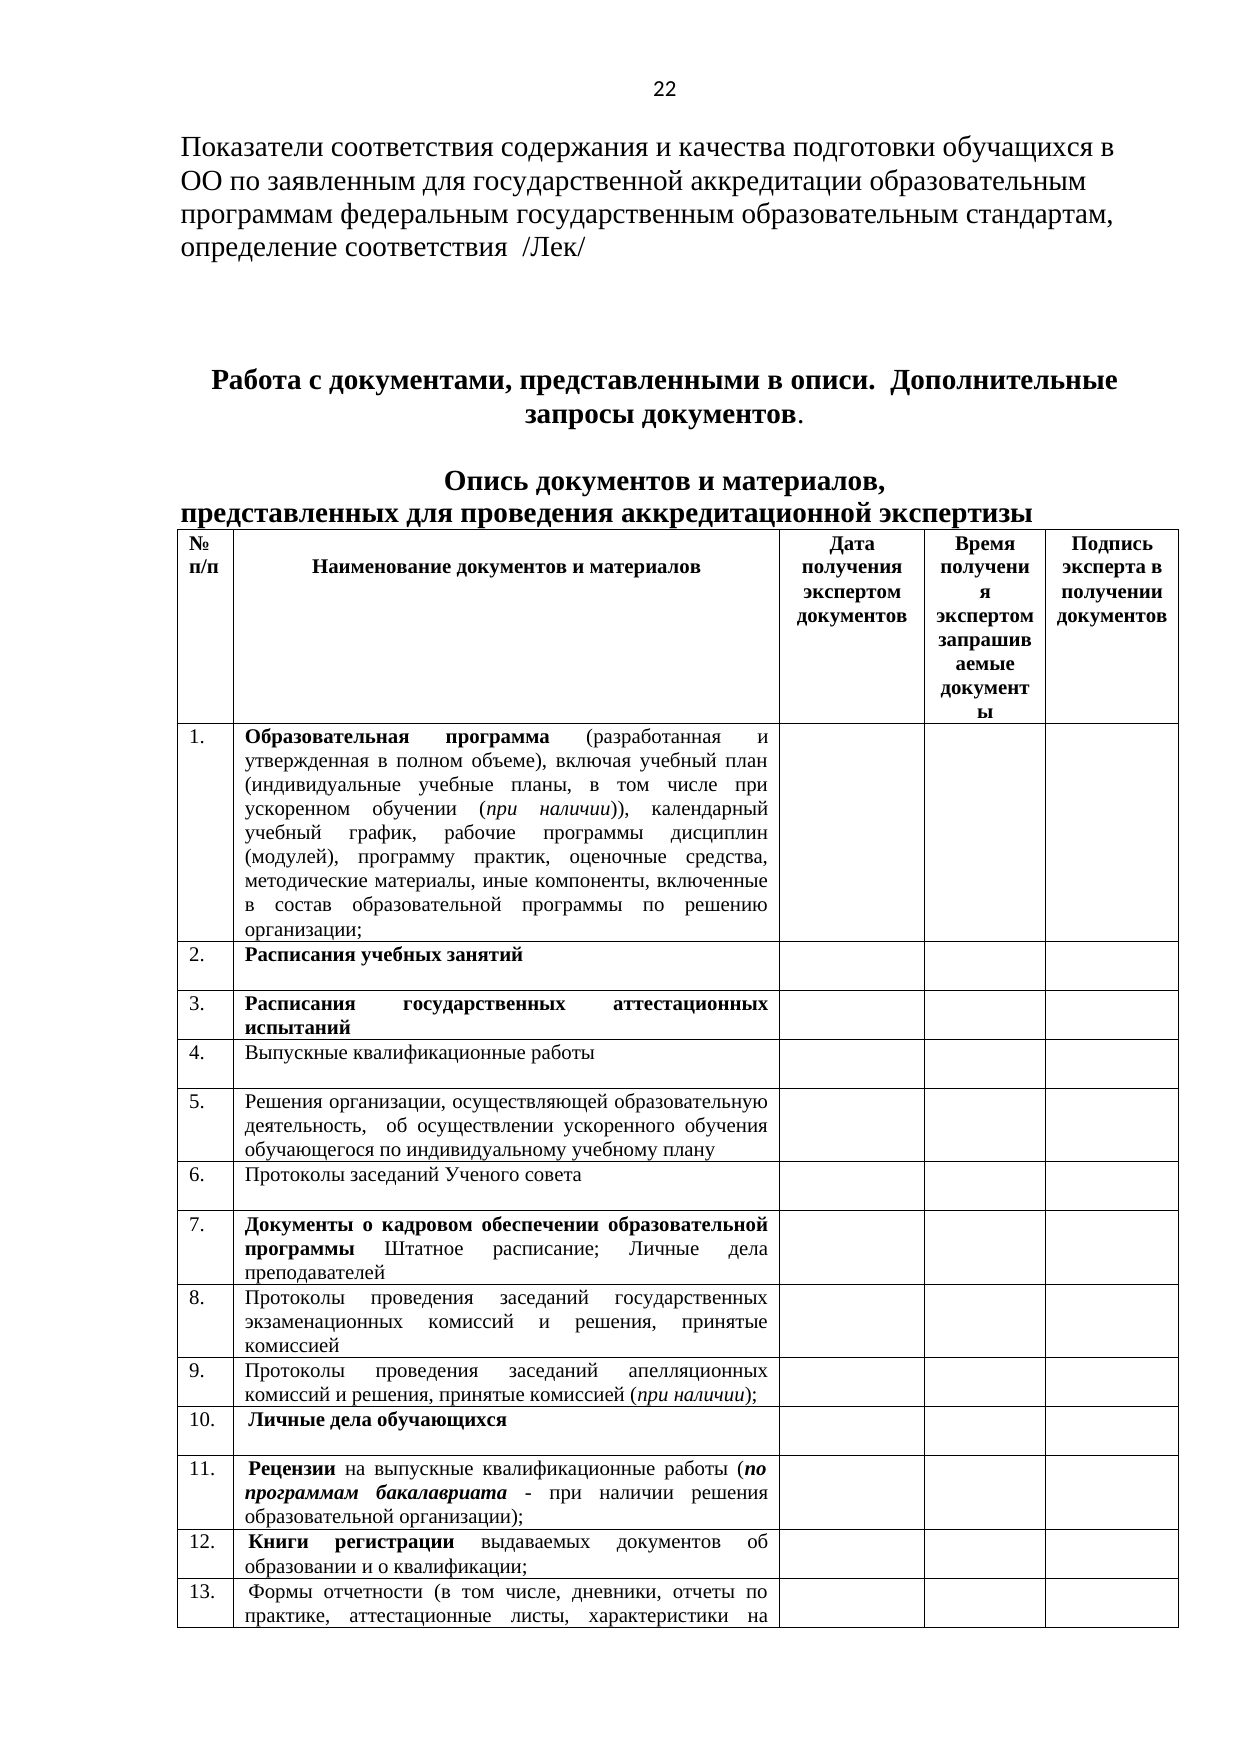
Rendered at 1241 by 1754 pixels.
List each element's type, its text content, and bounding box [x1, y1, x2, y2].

table_cell [925, 1579, 1045, 1627]
table_cell [1046, 1407, 1178, 1455]
table_cell Решения организации, осуществляющей образовательную деятельность, об осуществлении ускоренного обучения обучающегося по индивидуальному учебному плану [234, 1089, 779, 1161]
table_header Наименование документов и материалов [234, 530, 779, 723]
table_cell [925, 1211, 1045, 1284]
table_cell [1046, 1040, 1178, 1088]
table_cell Протоколы проведения заседаний государственных экзаменационных комиссий и решения, принятые комиссией [234, 1285, 779, 1357]
table_cell [925, 1040, 1045, 1088]
table_cell [925, 724, 1045, 941]
text Опись документов и материалов, [177, 463, 1152, 496]
table_cell [178, 1358, 233, 1406]
table_cell [1046, 991, 1178, 1039]
table_cell [1046, 1211, 1178, 1284]
table_cell [780, 1285, 924, 1357]
table_cell [780, 1456, 924, 1528]
table_cell [780, 1211, 924, 1284]
table_cell [925, 1530, 1045, 1578]
table_cell [925, 1456, 1045, 1528]
table_cell [780, 1579, 924, 1627]
table_cell [925, 1358, 1045, 1406]
table_cell [1046, 1530, 1178, 1578]
table_cell [780, 991, 924, 1039]
text Показатели соответствия содержания и качества подготовки обучащихся в ОО по заявленным для государственной аккредитации образовательным программам федеральным государственным образовательным стандартам, определение соответствия /Лек/ [180, 130, 1148, 263]
table_cell [780, 1162, 924, 1210]
table_header Подпись эксперта в получении документов [1046, 530, 1178, 723]
table_cell [178, 1456, 233, 1528]
table_header Время получения экспертом запрашиваемые документы [925, 530, 1045, 723]
table_cell [925, 991, 1045, 1039]
table_header № п/п [178, 530, 233, 723]
table_cell [1046, 1579, 1178, 1627]
table_cell [178, 1579, 233, 1627]
table_cell [1046, 1089, 1178, 1161]
table_header Дата получения экспертом документов [780, 530, 924, 723]
text представленных для проведения аккредитационной экспертизы [180, 496, 1148, 529]
table_cell [1046, 1162, 1178, 1210]
table_cell [1046, 1456, 1178, 1528]
table_cell [178, 1285, 233, 1357]
table_cell [780, 724, 924, 941]
table_cell Расписания учебных занятий [234, 942, 779, 990]
table_cell [1046, 942, 1178, 990]
table_cell [780, 942, 924, 990]
table_cell Протоколы заседаний Ученого совета [234, 1162, 779, 1210]
table_cell [178, 942, 233, 990]
table_cell [178, 991, 233, 1039]
table_cell [925, 1407, 1045, 1455]
table_cell Образовательная программа (разработанная и утвержденная в полном объеме), включая учебный план (индивидуальные учебные планы, в том числе при ускоренном обучении (при наличии)), календарный учебный график, рабочие программы дисциплин (модулей), программу практик, оценочные средства, методические материалы, иные компоненты, включенные в состав образовательной программы по решению организации; [234, 724, 779, 941]
table_cell [1046, 724, 1178, 941]
text Работа с документами, представленными в описи. Дополнительные запросы документов. [180, 363, 1148, 429]
table_cell [178, 1211, 233, 1284]
table_cell Расписания государственных аттестационных испытаний [234, 991, 779, 1039]
table_cell [925, 1089, 1045, 1161]
table_cell [1046, 1285, 1178, 1357]
table_cell [780, 1530, 924, 1578]
table_cell [178, 1407, 233, 1455]
table_cell [178, 1530, 233, 1578]
table_cell Выпускные квалификационные работы [234, 1040, 779, 1088]
table_cell [178, 724, 233, 941]
table_cell Документы о кадровом обеспечении образовательной программы Штатное расписание; Личные дела преподавателей [234, 1211, 779, 1284]
table_cell [925, 1162, 1045, 1210]
table_cell Личные дела обучающихся [234, 1407, 779, 1455]
table_cell [780, 1358, 924, 1406]
table_cell [178, 1089, 233, 1161]
table_cell Рецензии на выпускные квалификационные работы (по программам бакалавриата - при наличии решения образовательной организации); [234, 1456, 779, 1528]
table_cell [780, 1089, 924, 1161]
table_cell [925, 942, 1045, 990]
table_cell [925, 1285, 1045, 1357]
table_cell [178, 1162, 233, 1210]
table_cell [780, 1040, 924, 1088]
table_cell [1046, 1358, 1178, 1406]
table_cell [780, 1407, 924, 1455]
table_cell [178, 1040, 233, 1088]
table_cell Протоколы проведения заседаний апелляционных комиссий и решения, принятые комиссией (при наличии); [234, 1358, 779, 1406]
table_cell Книги регистрации выдаваемых документов об образовании и о квалификации; [234, 1530, 779, 1578]
